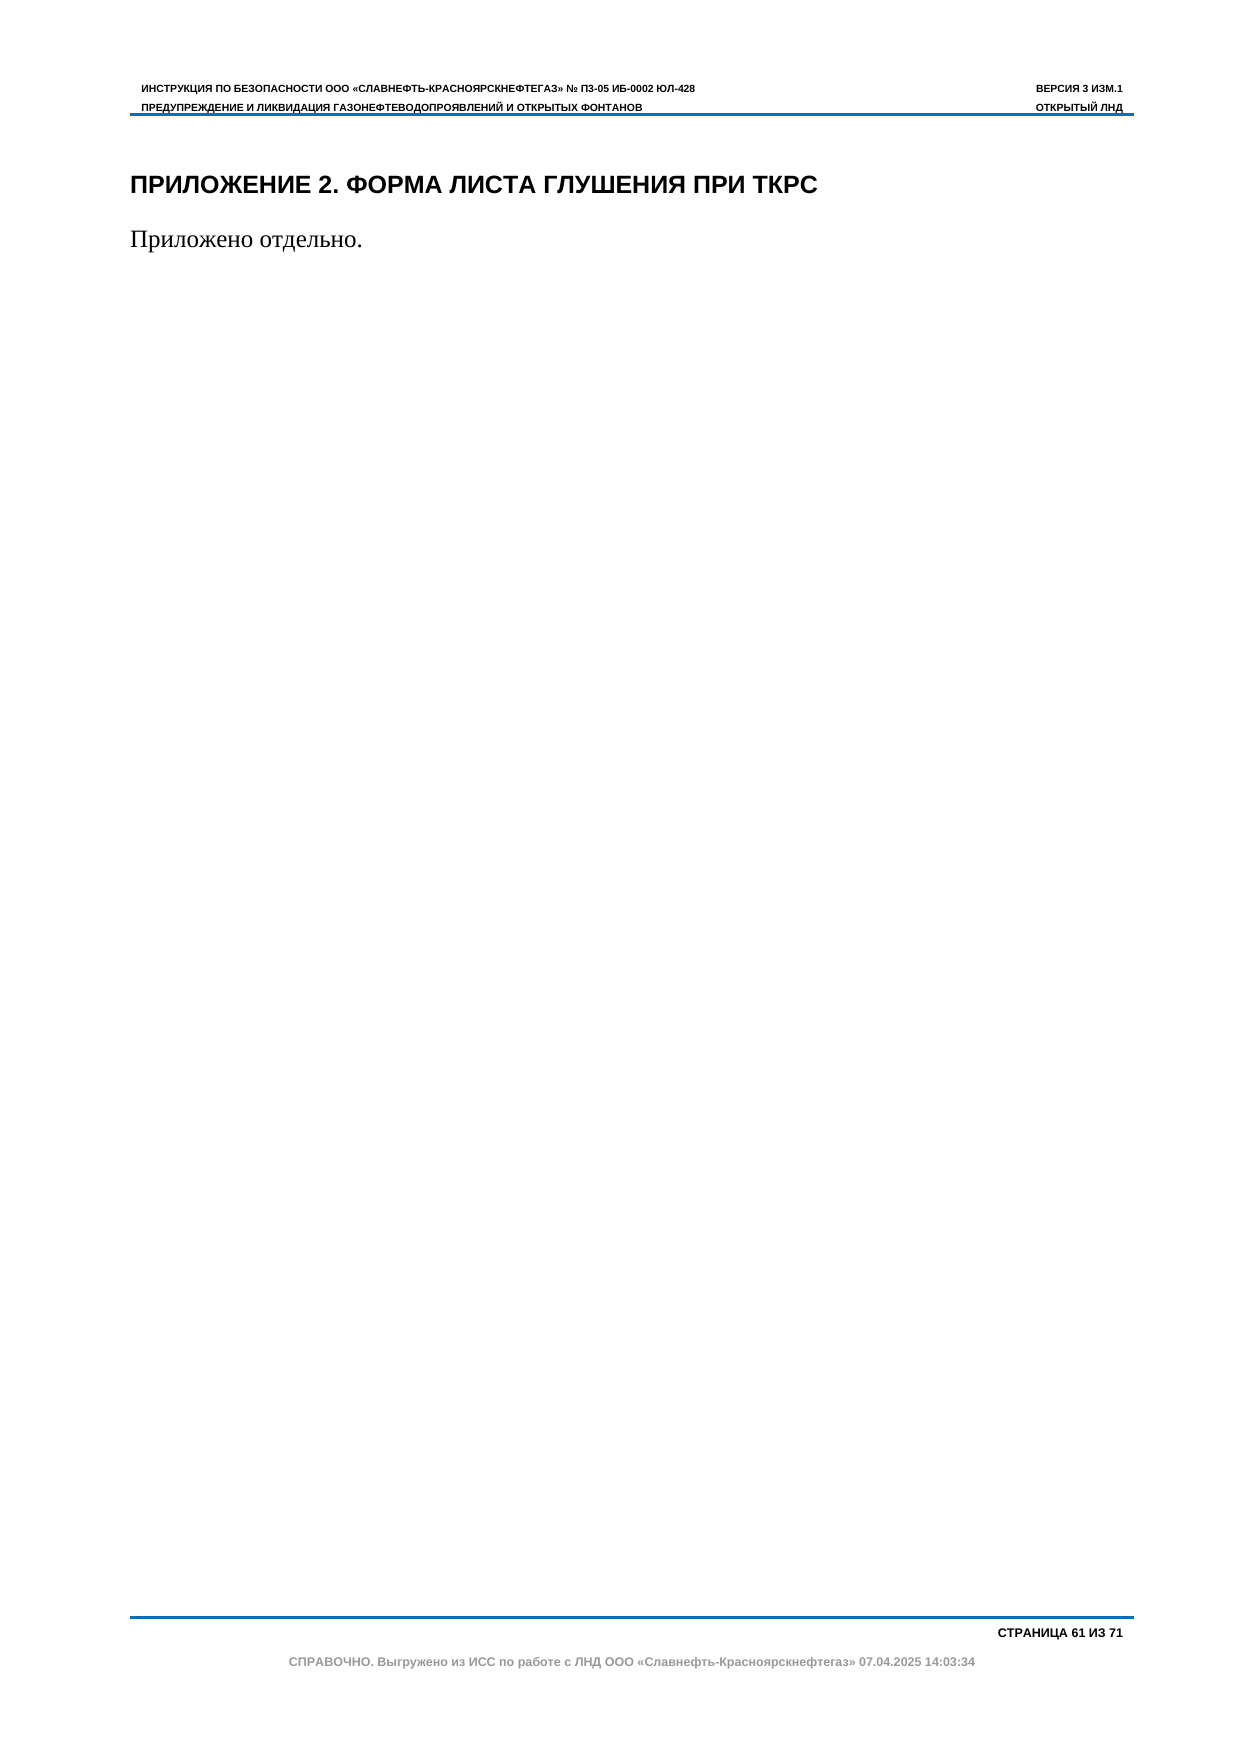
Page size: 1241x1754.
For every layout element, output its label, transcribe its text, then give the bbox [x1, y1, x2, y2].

subtitle ПРИЛОЖЕНИЕ 2. ФОРМА ЛИСТА ГЛУШЕНИЯ ПРИ ТКРС [130, 170, 1134, 199]
text Приложено отдельно. [130, 224, 1134, 253]
